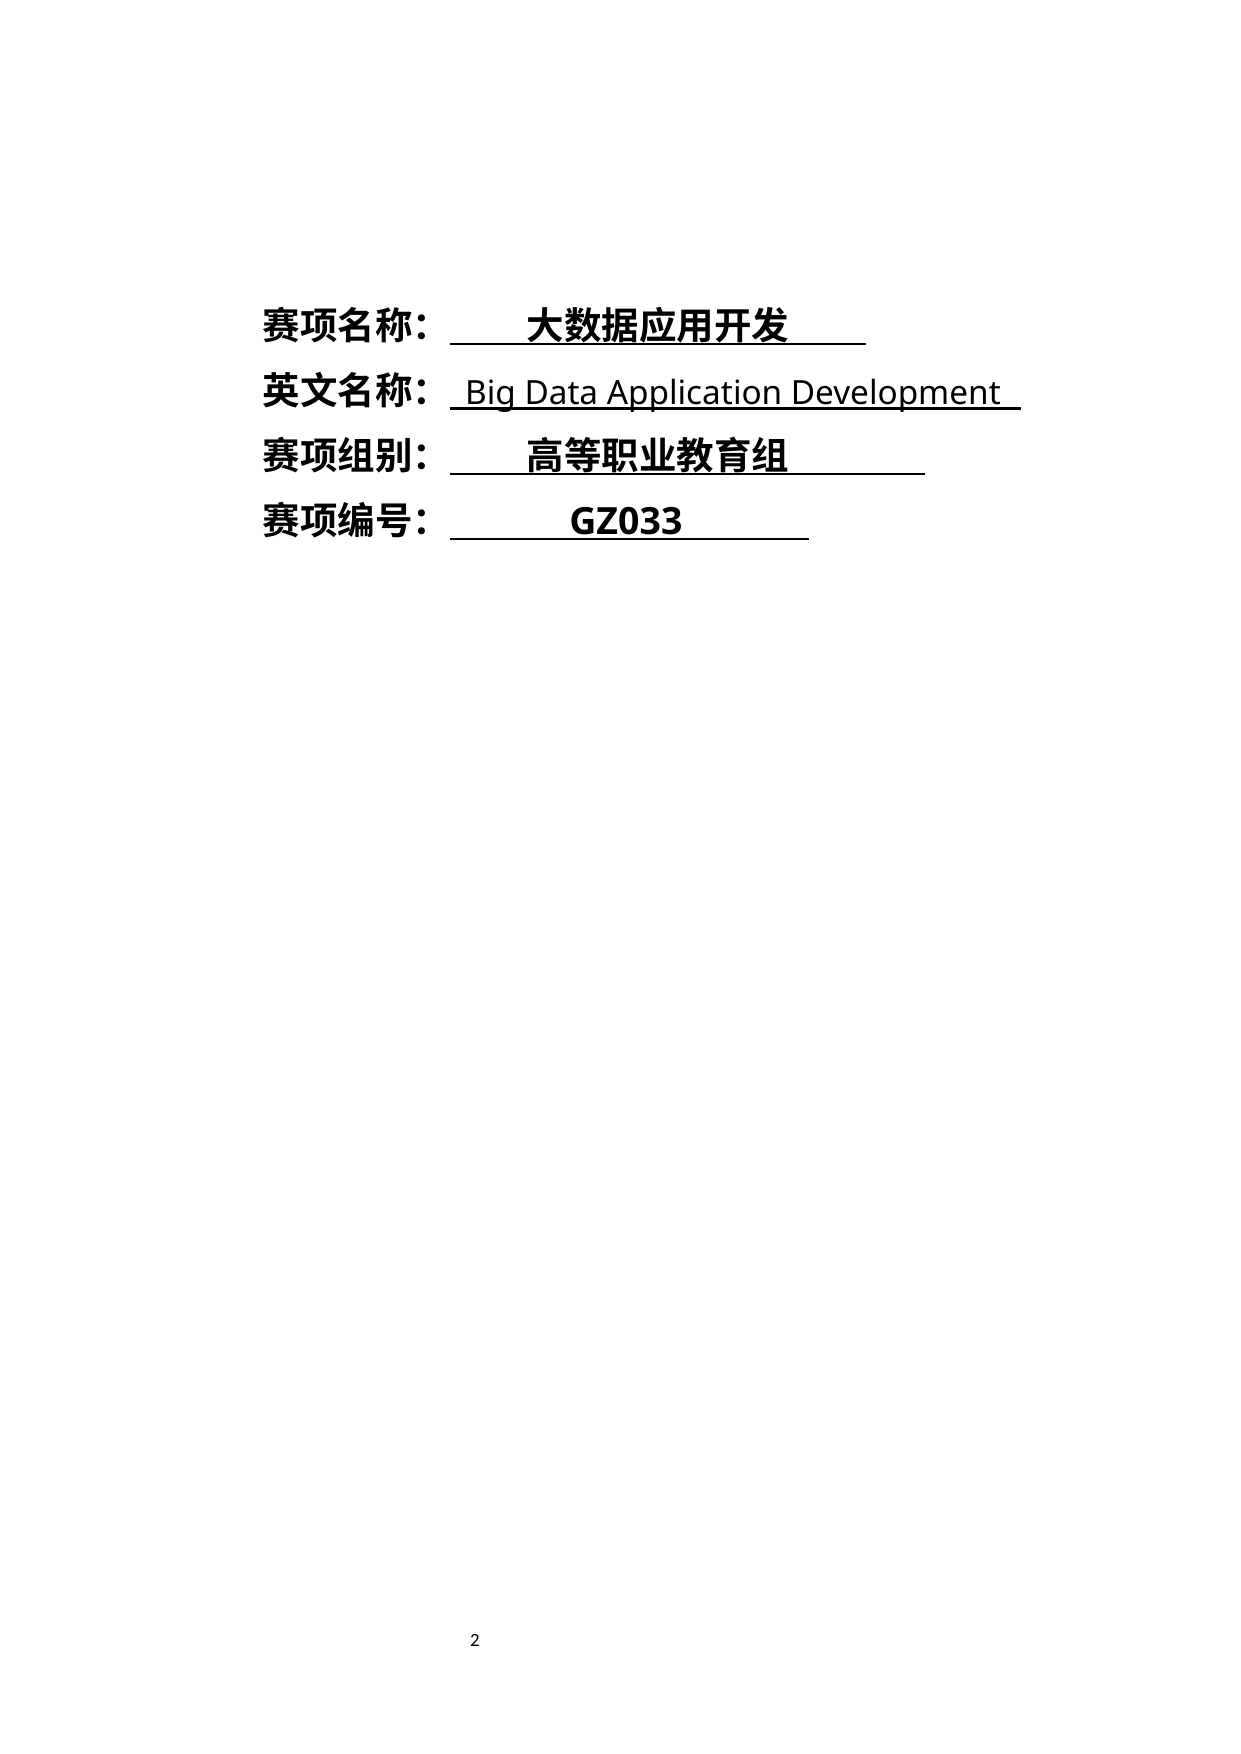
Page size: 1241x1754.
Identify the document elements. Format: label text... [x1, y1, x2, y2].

text 英文名称： Big Data Application Development [262, 356, 1053, 421]
text 赛项编号： GZ033 [262, 486, 1053, 551]
text 赛项组别： 高等职业教育组 [262, 421, 1053, 486]
text 赛项名称： 大数据应用开发 [262, 291, 1053, 356]
